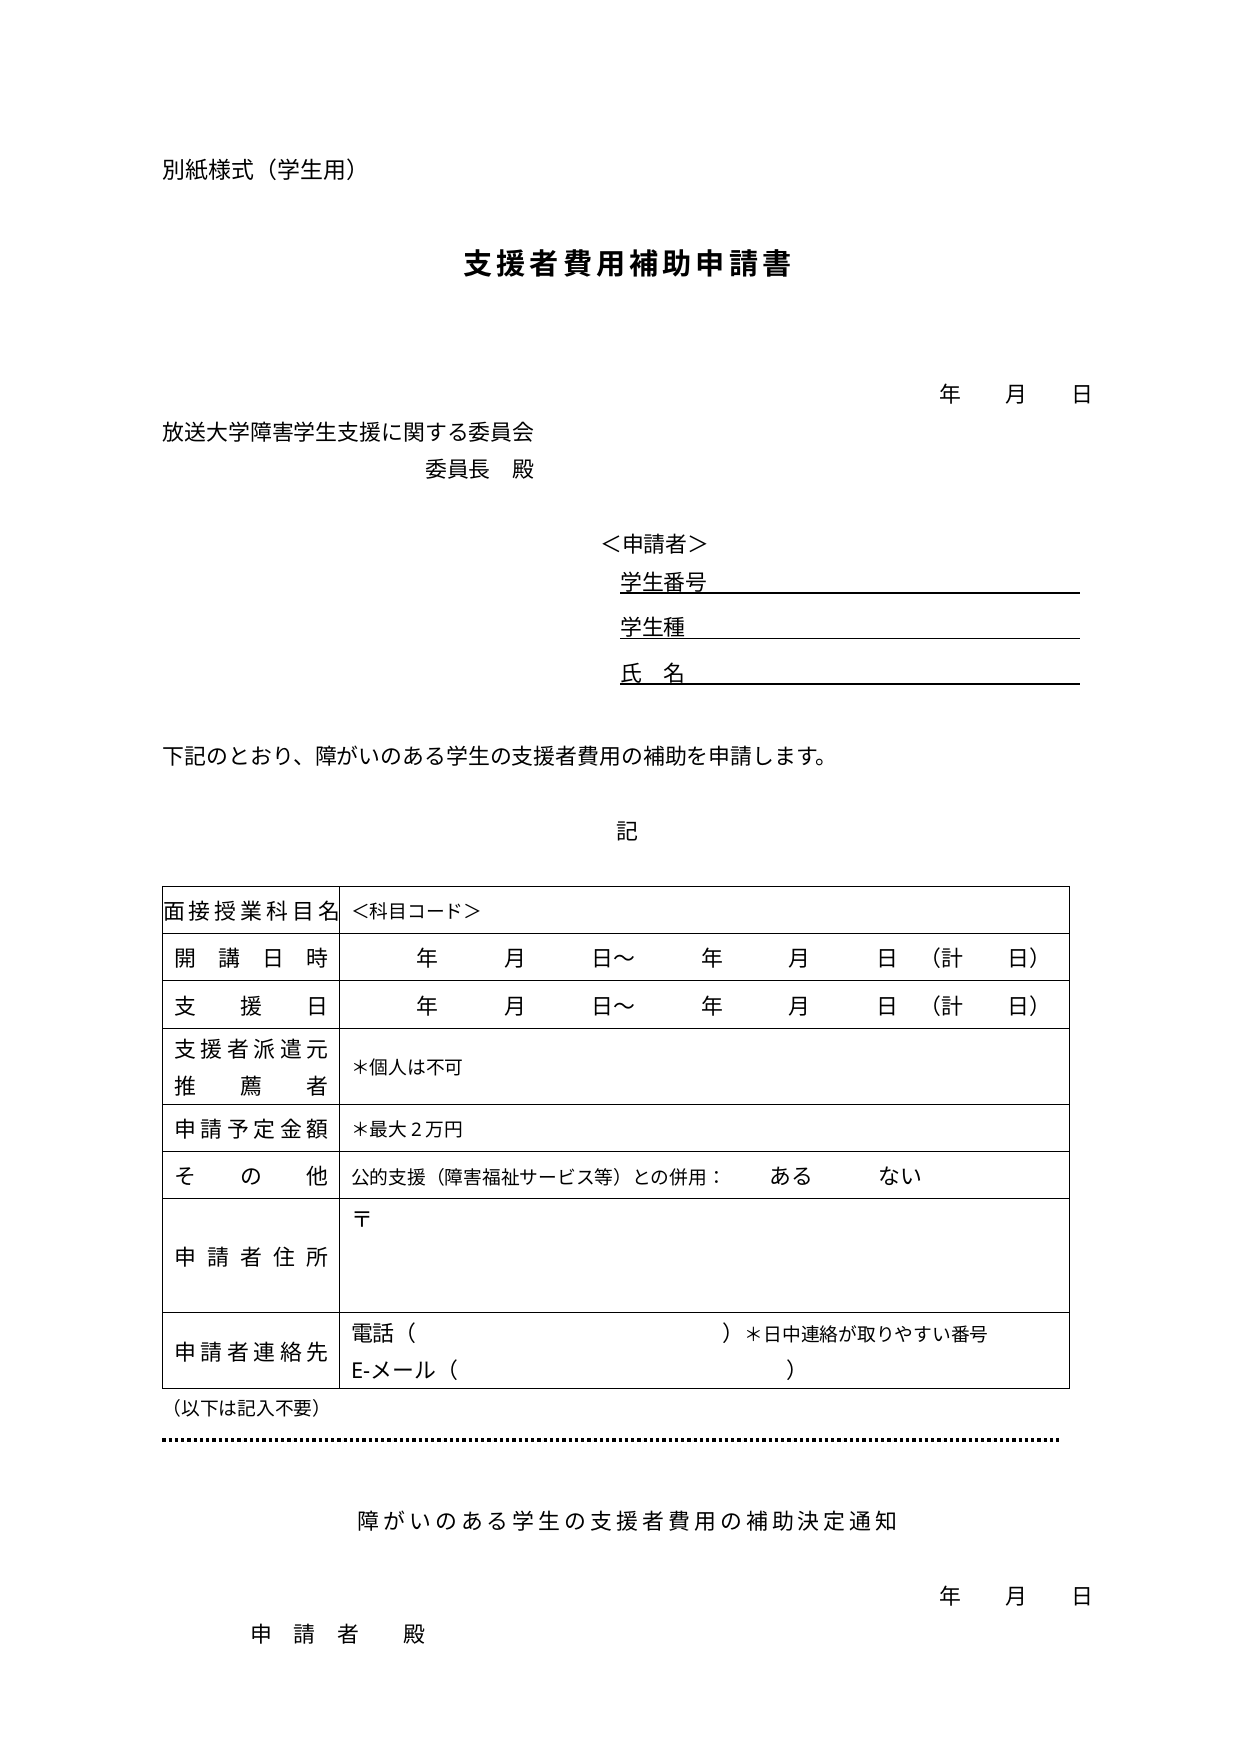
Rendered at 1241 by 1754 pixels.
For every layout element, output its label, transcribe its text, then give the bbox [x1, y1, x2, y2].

table_cell 支援者派遣元 推薦者 [163, 1029, 339, 1104]
table_header ＜科目コード＞ [340, 887, 1069, 933]
text 下記のとおり、障がいのある学生の支援者費用の補助を申請します。 [162, 736, 1092, 773]
table_header 面接授業科目名 [163, 887, 339, 933]
table_cell 開講日時 [163, 934, 339, 980]
table_cell 年 月 日～ 年 月 日 （計 日） [340, 934, 1069, 980]
table_cell ＊個人は不可 [340, 1029, 1069, 1104]
text 支援者費用補助申請書 [162, 224, 1092, 299]
table_cell 申請予定金額 [163, 1105, 339, 1151]
text 委員長 殿 [337, 449, 1092, 487]
text 学生番号 [620, 562, 1092, 599]
subtitle 記 [162, 811, 1092, 848]
table_cell 年 月 日～ 年 月 日 （計 日） [340, 981, 1069, 1028]
table_cell 公的支援（障害福祉サービス等）との併用： ある ない [340, 1152, 1069, 1198]
text ＜申請者＞ [162, 524, 1093, 562]
text 年 月 日 [162, 1576, 1092, 1614]
table_cell 申請者住所 [163, 1199, 339, 1312]
text 別紙様式（学生用） [162, 149, 1092, 187]
table_cell その他 [163, 1152, 339, 1198]
table_cell 申請者連絡先 [163, 1313, 339, 1388]
text 氏 名 [620, 653, 1092, 690]
text 放送大学障害学生支援に関する委員会 [162, 412, 1092, 449]
text 申 請 者 殿 [162, 1614, 1092, 1651]
text 障がいのある学生の支援者費用の補助決定通知 [162, 1501, 1092, 1539]
text 年 月 日 [162, 374, 1092, 412]
table_cell 支援日 [163, 981, 339, 1028]
table_cell 〒 [340, 1199, 1069, 1312]
table_cell ＊最大2万円 [340, 1105, 1069, 1151]
text （以下は記入不要） [162, 1389, 1092, 1426]
table_cell 電話（ ）＊日中連絡が取りやすい番号 E-メール（ ） [340, 1313, 1069, 1388]
text 学生種 [620, 607, 1092, 645]
